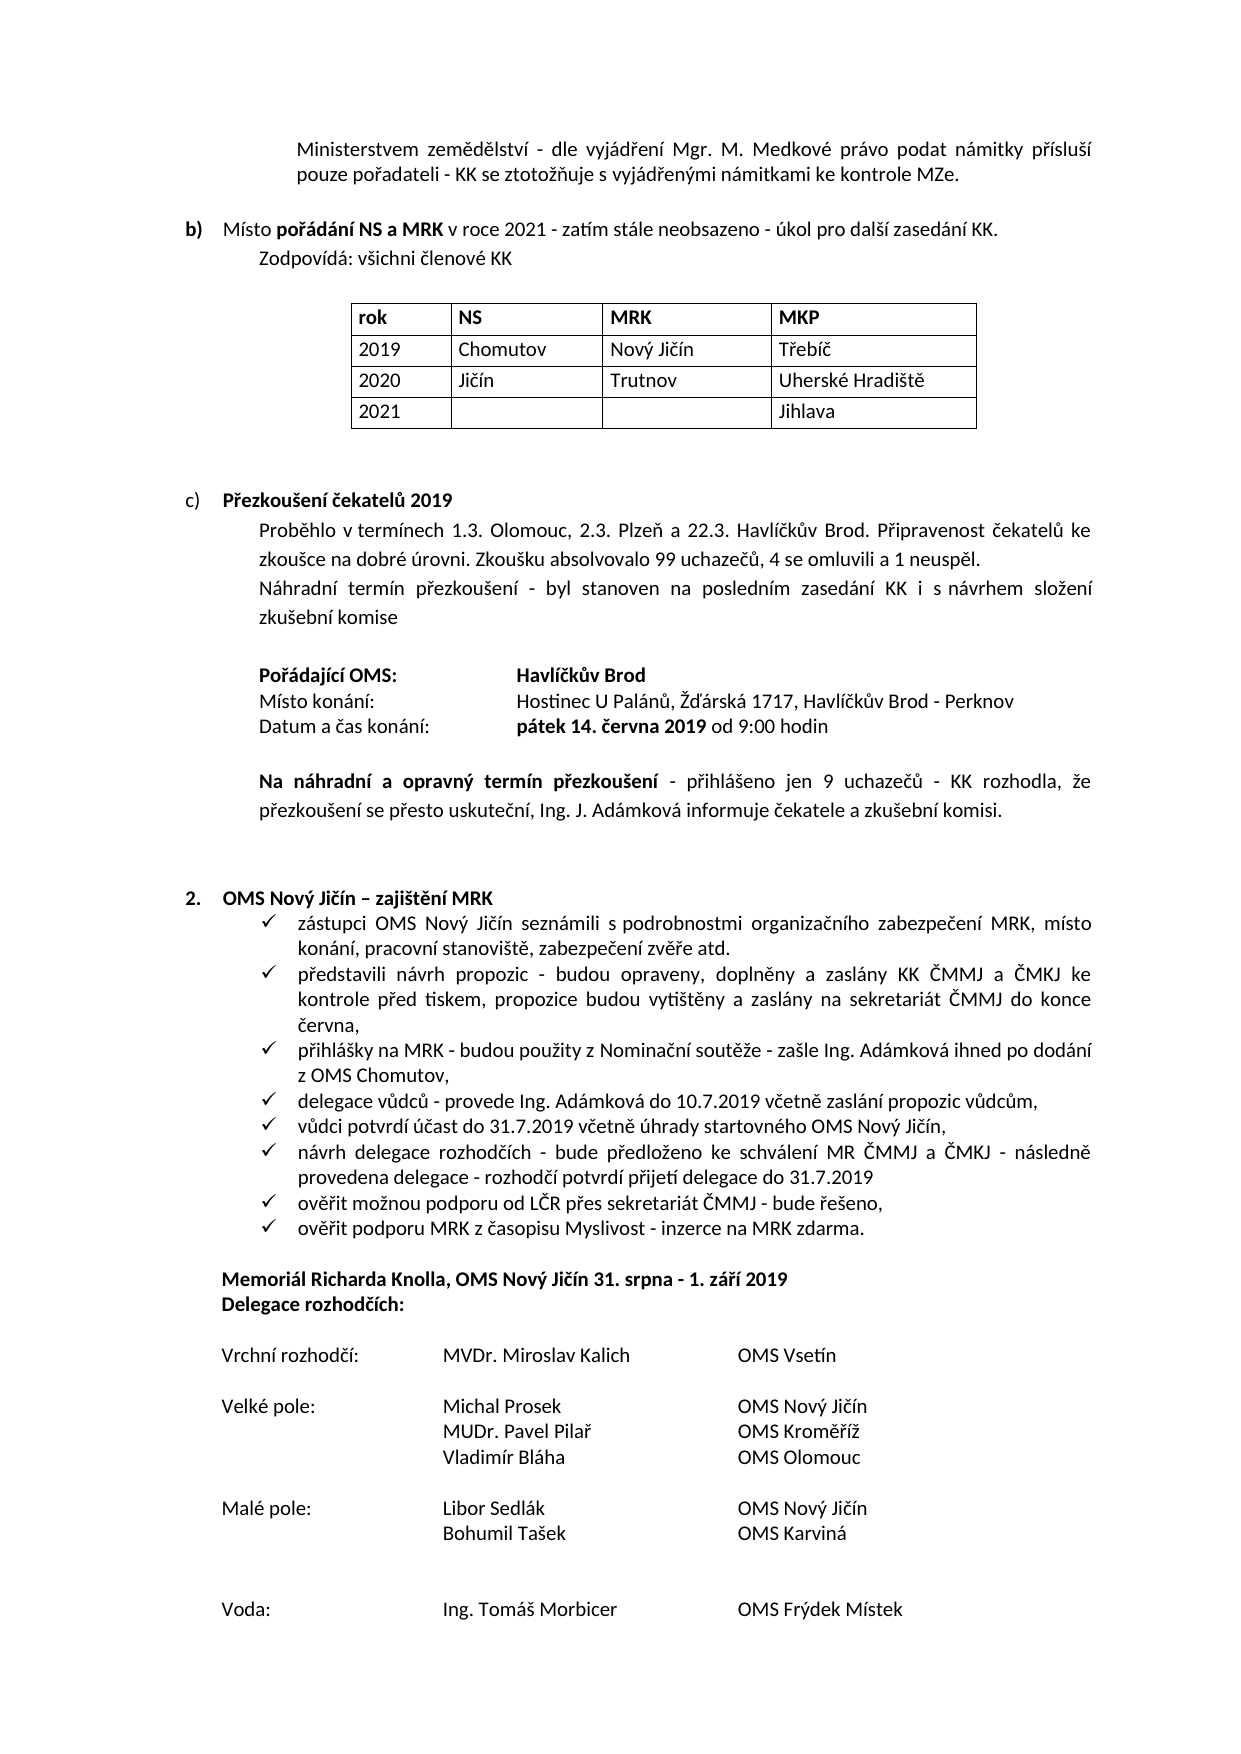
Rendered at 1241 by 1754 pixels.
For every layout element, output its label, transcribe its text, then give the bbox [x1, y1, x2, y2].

table_cell 2019 [352, 336, 451, 366]
list představili návrh propozic - budou opraveny, doplněny a zaslány KK ČMMJ a ČMKJ ke kontrole před tiskem, propozice budou vytištěny a zaslány na sekretariát ČMMJ do konce června, [260, 961, 1092, 1037]
list Místo pořádání NS a MRK v roce 2021 - zatím stále neobsazeno - úkol pro další zasedání KK. [185, 216, 1092, 241]
list ověřit podporu MRK z časopisu Myslivost - inzerce na MRK zdarma. [260, 1215, 1092, 1241]
list OMS Nový Jičín – zajištění MRK [185, 885, 1092, 910]
list přihlášky na MRK - budou použity z Nominační soutěže - zašle Ing. Adámková ihned po dodání z OMS Chomutov, [260, 1037, 1092, 1088]
list ověřit možnou podporu od LČR přes sekretariát ČMMJ - bude řešeno, [260, 1190, 1092, 1215]
list Náhradní termín přezkoušení - byl stanoven na posledním zasedání KK i s návrhem složení zkušební komise [259, 575, 1092, 630]
list delegace vůdců - provede Ing. Adámková do 10.7.2019 včetně zaslání propozic vůdcům, [260, 1088, 1092, 1113]
list Přezkoušení čekatelů 2019 [185, 488, 1092, 513]
text Bohumil Tašek OMS Karviná [369, 1520, 1092, 1546]
table_cell Nový Jičín [603, 336, 771, 366]
list návrh delegace rozhodčích - bude předloženo ke schválení MR ČMMJ a ČMKJ - následně provedena delegace - rozhodčí potvrdí přijetí delegace do 31.7.2019 [260, 1139, 1092, 1190]
text Voda: Ing. Tomáš Morbicer OMS Frýdek Místek [221, 1596, 1092, 1622]
table_cell [603, 398, 771, 428]
table_cell 2020 [352, 367, 451, 397]
list Proběhlo v termínech 1.3. Olomouc, 2.3. Plzeň a 22.3. Havlíčkův Brod. Připravenost čekatelů ke zkoušce na dobré úrovni. Zkoušku absolvovalo 99 uchazečů, 4 se omluvili a 1 neuspěl. [259, 517, 1092, 571]
table_header MRK [603, 304, 771, 334]
text Vladimír Bláha OMS Olomouc [369, 1444, 1092, 1469]
text Místo konání: Hostinec U Palánů, Žďárská 1717, Havlíčkův Brod - Perknov [259, 688, 1092, 713]
table_cell 2021 [352, 398, 451, 428]
list Na náhradní a opravný termín přezkoušení - přihlášeno jen 9 uchazečů - KK rozhodla, že přezkoušení se přesto uskuteční, Ing. J. Adámková informuje čekatele a zkušební komisi. [259, 768, 1092, 823]
list Zodpovídá: všichni členové KK [259, 245, 1092, 270]
text Datum a čas konání: pátek 14. června 2019 od 9:00 hodin [259, 713, 1092, 739]
table_cell Chomutov [452, 336, 602, 366]
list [259, 136, 1092, 187]
table_cell Uherské Hradiště [772, 367, 976, 397]
table_cell Třebíč [772, 336, 976, 366]
table_cell Jihlava [772, 398, 976, 428]
table_cell [452, 398, 602, 428]
table_cell Trutnov [603, 367, 771, 397]
text Malé pole: Libor Sedlák OMS Nový Jičín [221, 1495, 1092, 1520]
list zástupci OMS Nový Jičín seznámili s podrobnostmi organizačního zabezpečení MRK, místo konání, pracovní stanoviště, zabezpečení zvěře atd. [260, 910, 1092, 961]
text Vrchní rozhodčí: MVDr. Miroslav Kalich OMS Vsetín [221, 1342, 1092, 1368]
text Delegace rozhodčích: [221, 1291, 1092, 1317]
table_cell Jičín [452, 367, 602, 397]
table_header NS [452, 304, 602, 334]
table_header rok [352, 304, 451, 334]
text Pořádající OMS: Havlíčkův Brod [259, 663, 1092, 688]
table_header MKP [772, 304, 976, 334]
text MUDr. Pavel Pilař OMS Kroměříž [369, 1418, 1092, 1444]
text Memoriál Richarda Knolla, OMS Nový Jičín 31. srpna - 1. září 2019 [221, 1266, 1092, 1291]
text Velké pole: Michal Prosek OMS Nový Jičín [221, 1393, 1092, 1418]
list vůdci potvrdí účast do 31.7.2019 včetně úhrady startovného OMS Nový Jičín, [260, 1113, 1092, 1139]
